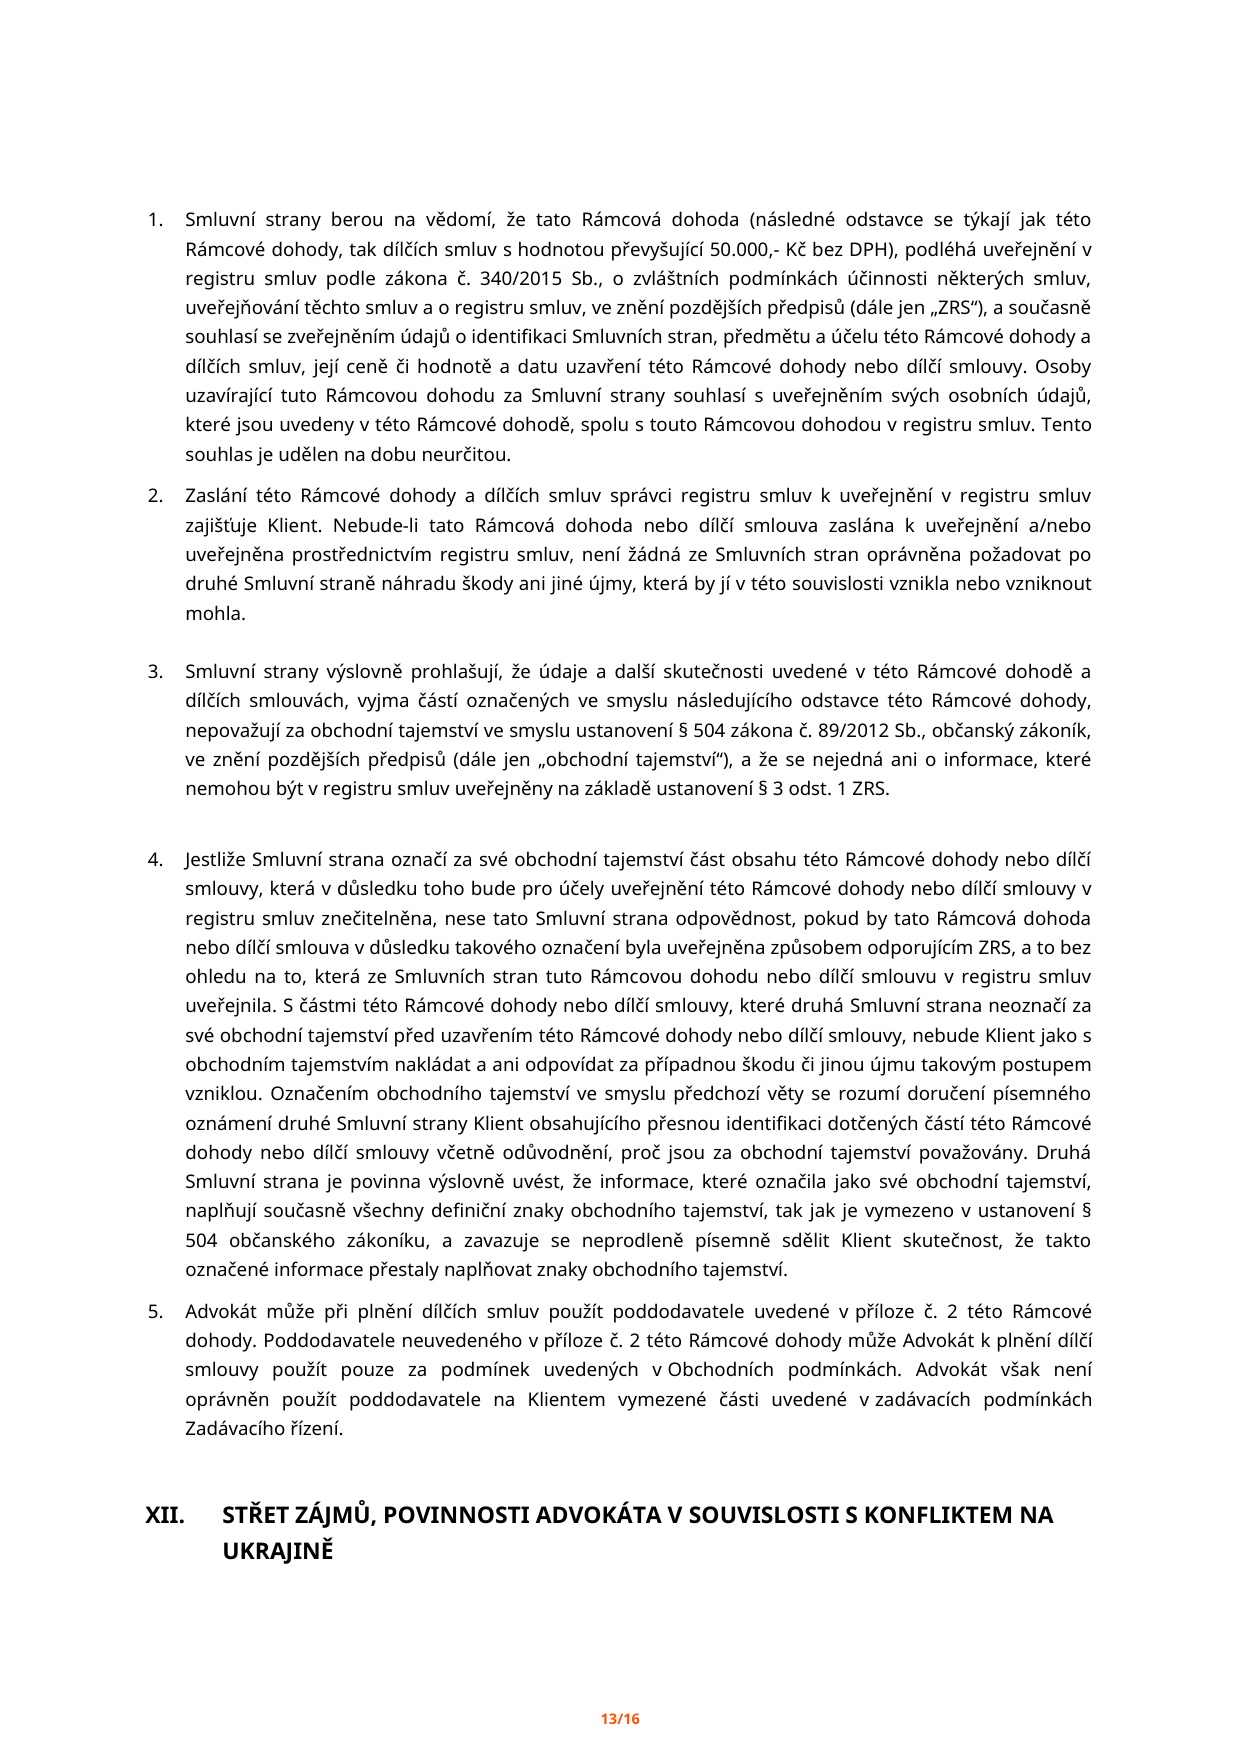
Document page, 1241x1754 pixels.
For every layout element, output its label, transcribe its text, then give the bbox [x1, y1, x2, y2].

list Smluvní strany berou na vědomí, že tato Rámcová dohoda (následné odstavce se týkají jak této Rámcové dohody, tak dílčích smluv s hodnotou převyšující 50.000,- Kč bez DPH), podléhá uveřejnění v registru smluv podle zákona č. 340/2015 Sb., o zvláštních podmínkách účinnosti některých smluv, uveřejňování těchto smluv a o registru smluv, ve znění pozdějších předpisů (dále jen „ZRS“), a současně souhlasí se zveřejněním údajů o identifikaci Smluvních stran, předmětu a účelu této Rámcové dohody a dílčích smluv, její ceně či hodnotě a datu uzavření této Rámcové dohody nebo dílčí smlouvy. Osoby uzavírající tuto Rámcovou dohodu za Smluvní strany souhlasí s uveřejněním svých osobních údajů, které jsou uvedeny v této Rámcové dohodě, spolu s touto Rámcovou dohodou v registru smluv. Tento souhlas je udělen na dobu neurčitou. [148, 207, 1093, 466]
list Zaslání této Rámcové dohody a dílčích smluv správci registru smluv k uveřejnění v registru smluv zajišťuje Klient. Nebude-li tato Rámcová dohoda nebo dílčí smlouva zaslána k uveřejnění a/nebo uveřejněna prostřednictvím registru smluv, není žádná ze Smluvních stran oprávněna požadovat po druhé Smluvní straně náhradu škody ani jiné újmy, která by jí v této souvislosti vznikla nebo vzniknout mohla. [148, 483, 1093, 625]
list Advokát může při plnění dílčích smluv použít poddodavatele uvedené v příloze č. 2 této Rámcové dohody. Poddodavatele neuvedeného v příloze č. 2 této Rámcové dohody může Advokát k plnění dílčí smlouvy použít pouze za podmínek uvedených v Obchodních podmínkách. Advokát však není oprávněn použít poddodavatele na Klientem vymezené části uvedené v zadávacích podmínkách Zadávacího řízení. [148, 1298, 1093, 1441]
list Jestliže Smluvní strana označí za své obchodní tajemství část obsahu této Rámcové dohody nebo dílčí smlouvy, která v důsledku toho bude pro účely uveřejnění této Rámcové dohody nebo dílčí smlouvy v registru smluv znečitelněna, nese tato Smluvní strana odpovědnost, pokud by tato Rámcová dohoda nebo dílčí smlouva v důsledku takového označení byla uveřejněna způsobem odporujícím ZRS, a to bez ohledu na to, která ze Smluvních stran tuto Rámcovou dohodu nebo dílčí smlouvu v registru smluv uveřejnila. S částmi této Rámcové dohody nebo dílčí smlouvy, které druhá Smluvní strana neoznačí za své obchodní tajemství před uzavřením této Rámcové dohody nebo dílčí smlouvy, nebude Klient jako s obchodním tajemstvím nakládat a ani odpovídat za případnou škodu či jinou újmu takovým postupem vzniklou. Označením obchodního tajemství ve smyslu předchozí věty se rozumí doručení písemného oznámení druhé Smluvní strany Klient obsahujícího přesnou identifikaci dotčených částí této Rámcové dohody nebo dílčí smlouvy včetně odůvodnění, proč jsou za obchodní tajemství považovány. Druhá Smluvní strana je povinna výslovně uvést, že informace, které označila jako své obchodní tajemství, naplňují současně všechny definiční znaky obchodního tajemství, tak jak je vymezeno v ustanovení § 504 občanského zákoníku, a zavazuje se neprodleně písemně sdělit Klient skutečnost, že takto označené informace přestaly naplňovat znaky obchodního tajemství. [148, 846, 1093, 1282]
list STŘET ZÁJMŮ, POVINNOSTI ADVOKÁTA V SOUVISLOSTI S KONFLIKTEM NA UKRAJINĚ [185, 1499, 1093, 1566]
list Smluvní strany výslovně prohlašují, že údaje a další skutečnosti uvedené v této Rámcové dohodě a dílčích smlouvách, vyjma částí označených ve smyslu následujícího odstavce této Rámcové dohody, nepovažují za obchodní tajemství ve smyslu ustanovení § 504 zákona č. 89/2012 Sb., občanský zákoník, ve znění pozdějších předpisů (dále jen „obchodní tajemství“), a že se nejedná ani o informace, které nemohou být v registru smluv uveřejněny na základě ustanovení § 3 odst. 1 ZRS. [148, 658, 1093, 801]
